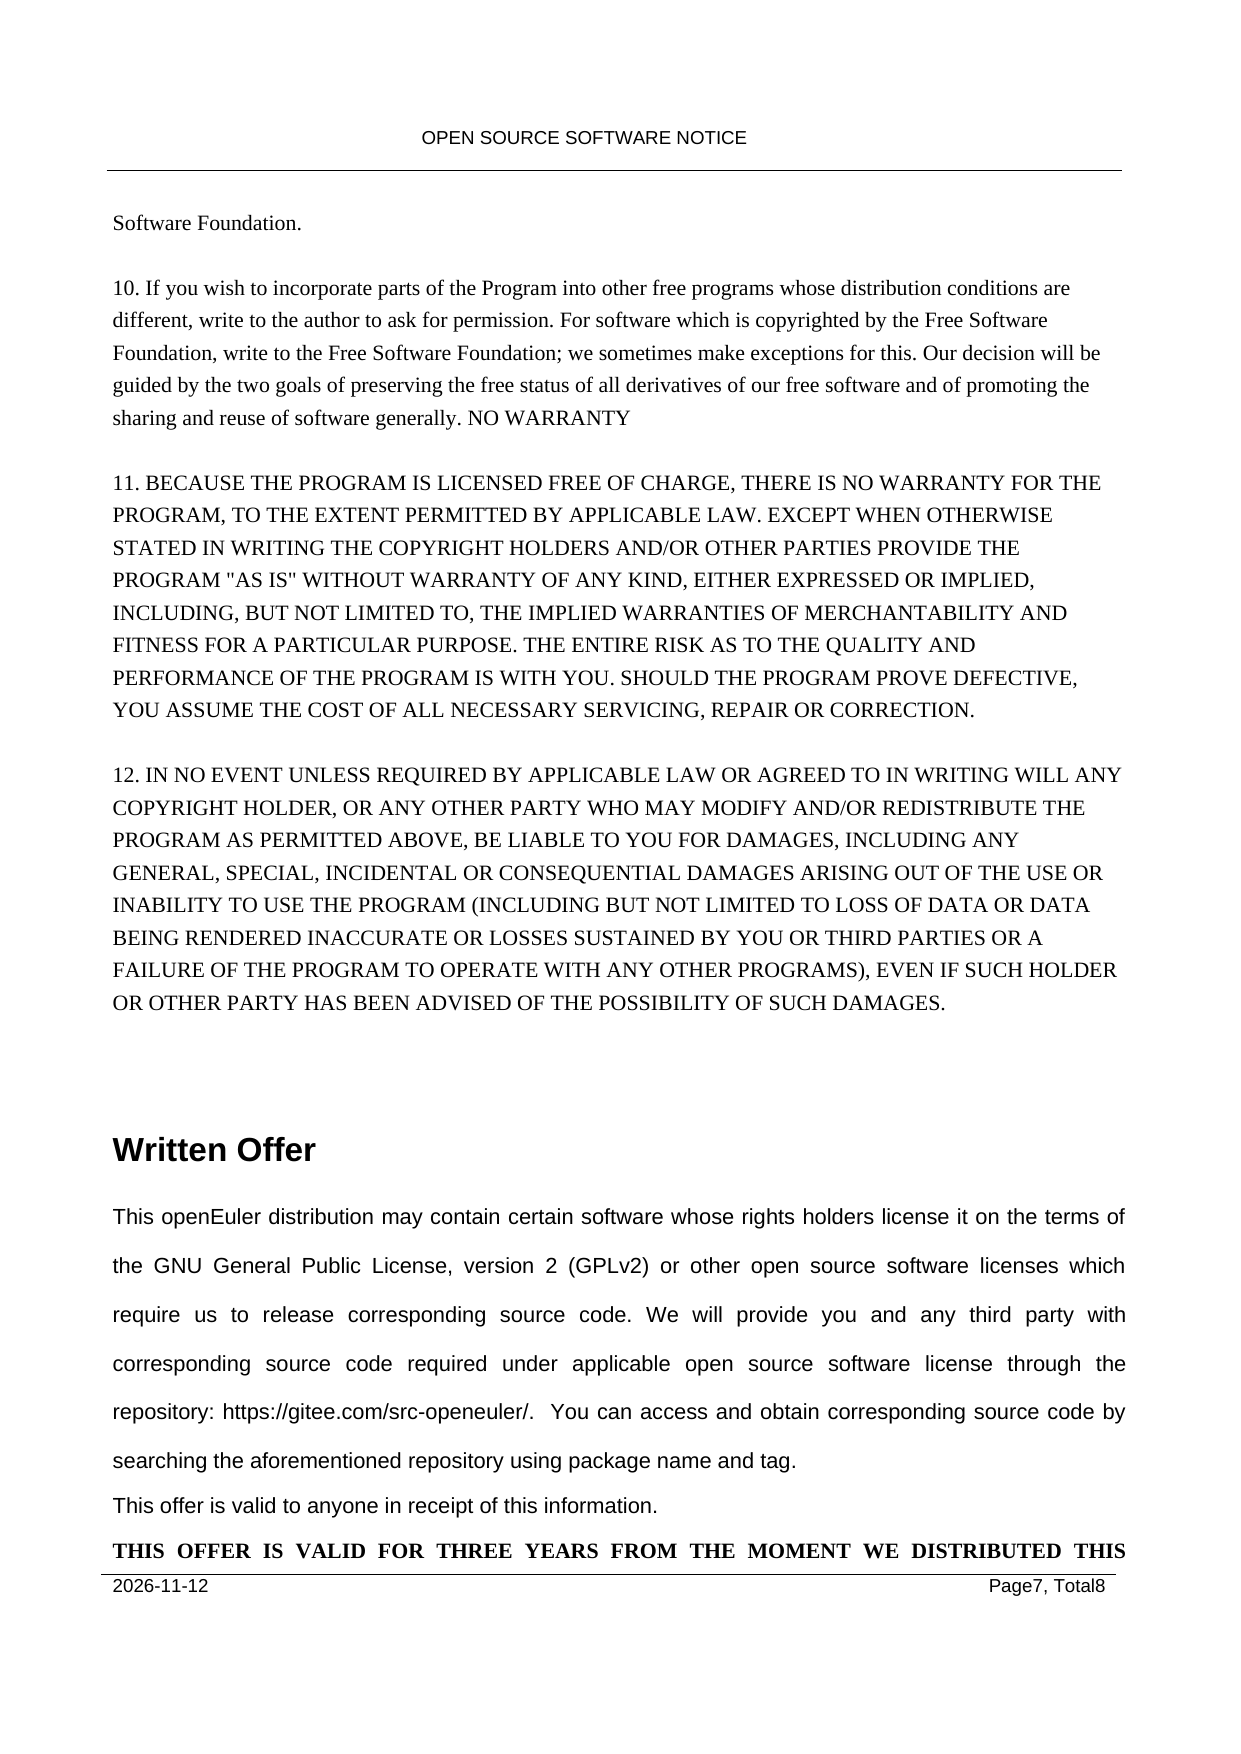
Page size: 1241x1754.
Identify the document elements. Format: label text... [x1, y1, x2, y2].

text Written Offer [112, 1116, 1128, 1181]
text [112, 1534, 1128, 1567]
text This openEuler distribution may contain certain software whose rights holders license it on the terms of the GNU General Public License, version 2 (GPLv2) or other open source software licenses which require us to release corresponding source code. We will provide you and any third party with corresponding source code required under applicable open source software license through the repository: https://gitee.com/src-openeuler/. You can access and obtain corresponding source code by searching the aforementioned repository using package name and tag. [112, 1201, 1128, 1477]
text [112, 206, 1128, 1116]
text This offer is valid to anyone in receipt of this information. [112, 1489, 1128, 1522]
